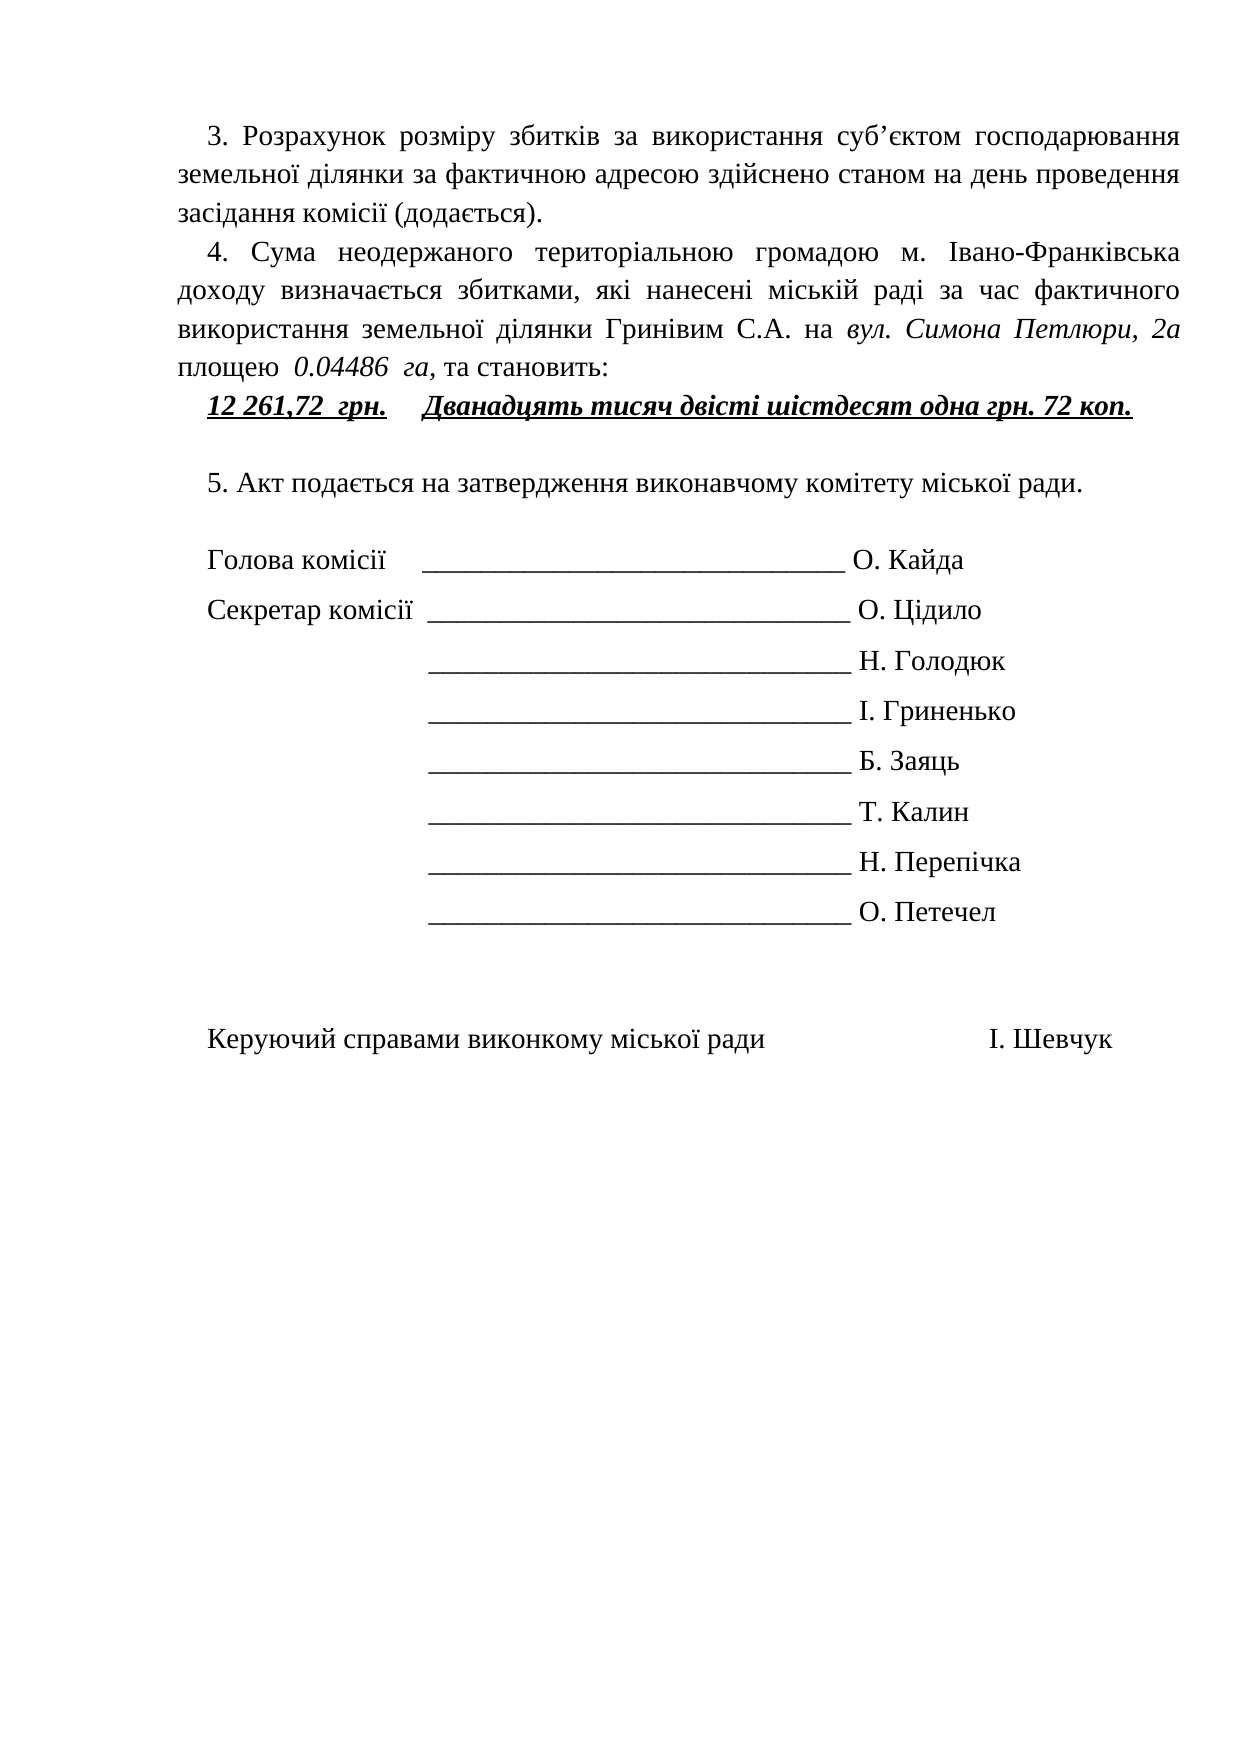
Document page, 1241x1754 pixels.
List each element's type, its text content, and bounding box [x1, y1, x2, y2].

text Керуючий справами виконкому міської ради І. Шевчук [177, 1022, 1181, 1055]
text 4. Сума неодержаного територіальною громадою м. Івано-Франківська доходу визначається збитками, які нанесені міській раді за час фактичного використання земельної ділянки Гринівим С.А. на вул. Симона Петлюри, 2а площею 0.04486 га, та становить: [177, 234, 1181, 383]
text Секретар комісії _____________________________ О. Цідило [177, 592, 1181, 626]
text 5. Акт подається на затвердження виконавчому комітету міської ради. [177, 465, 1181, 498]
text 3. Розрахунок розміру збитків за використання суб’єктом господарювання земельної ділянки за фактичною адресою здійснено станом на день проведення засідання комісії (додається). [177, 118, 1181, 229]
text _____________________________ О. Петечел [325, 894, 1181, 928]
text _____________________________ Т. Калин [325, 794, 1181, 827]
text _____________________________ Н. Перепічка [325, 844, 1181, 877]
text 12 261,72 грн. Дванадцять тисяч двісті шістдесят одна грн. 72 коп. [207, 388, 1181, 421]
text Голова комісії _____________________________ О. Кайда [177, 542, 1181, 576]
text _____________________________ І. Гриненько [325, 693, 1181, 727]
text _____________________________ Н. Голодюк [325, 643, 1181, 676]
text _____________________________ Б. Заяць [325, 743, 1181, 777]
